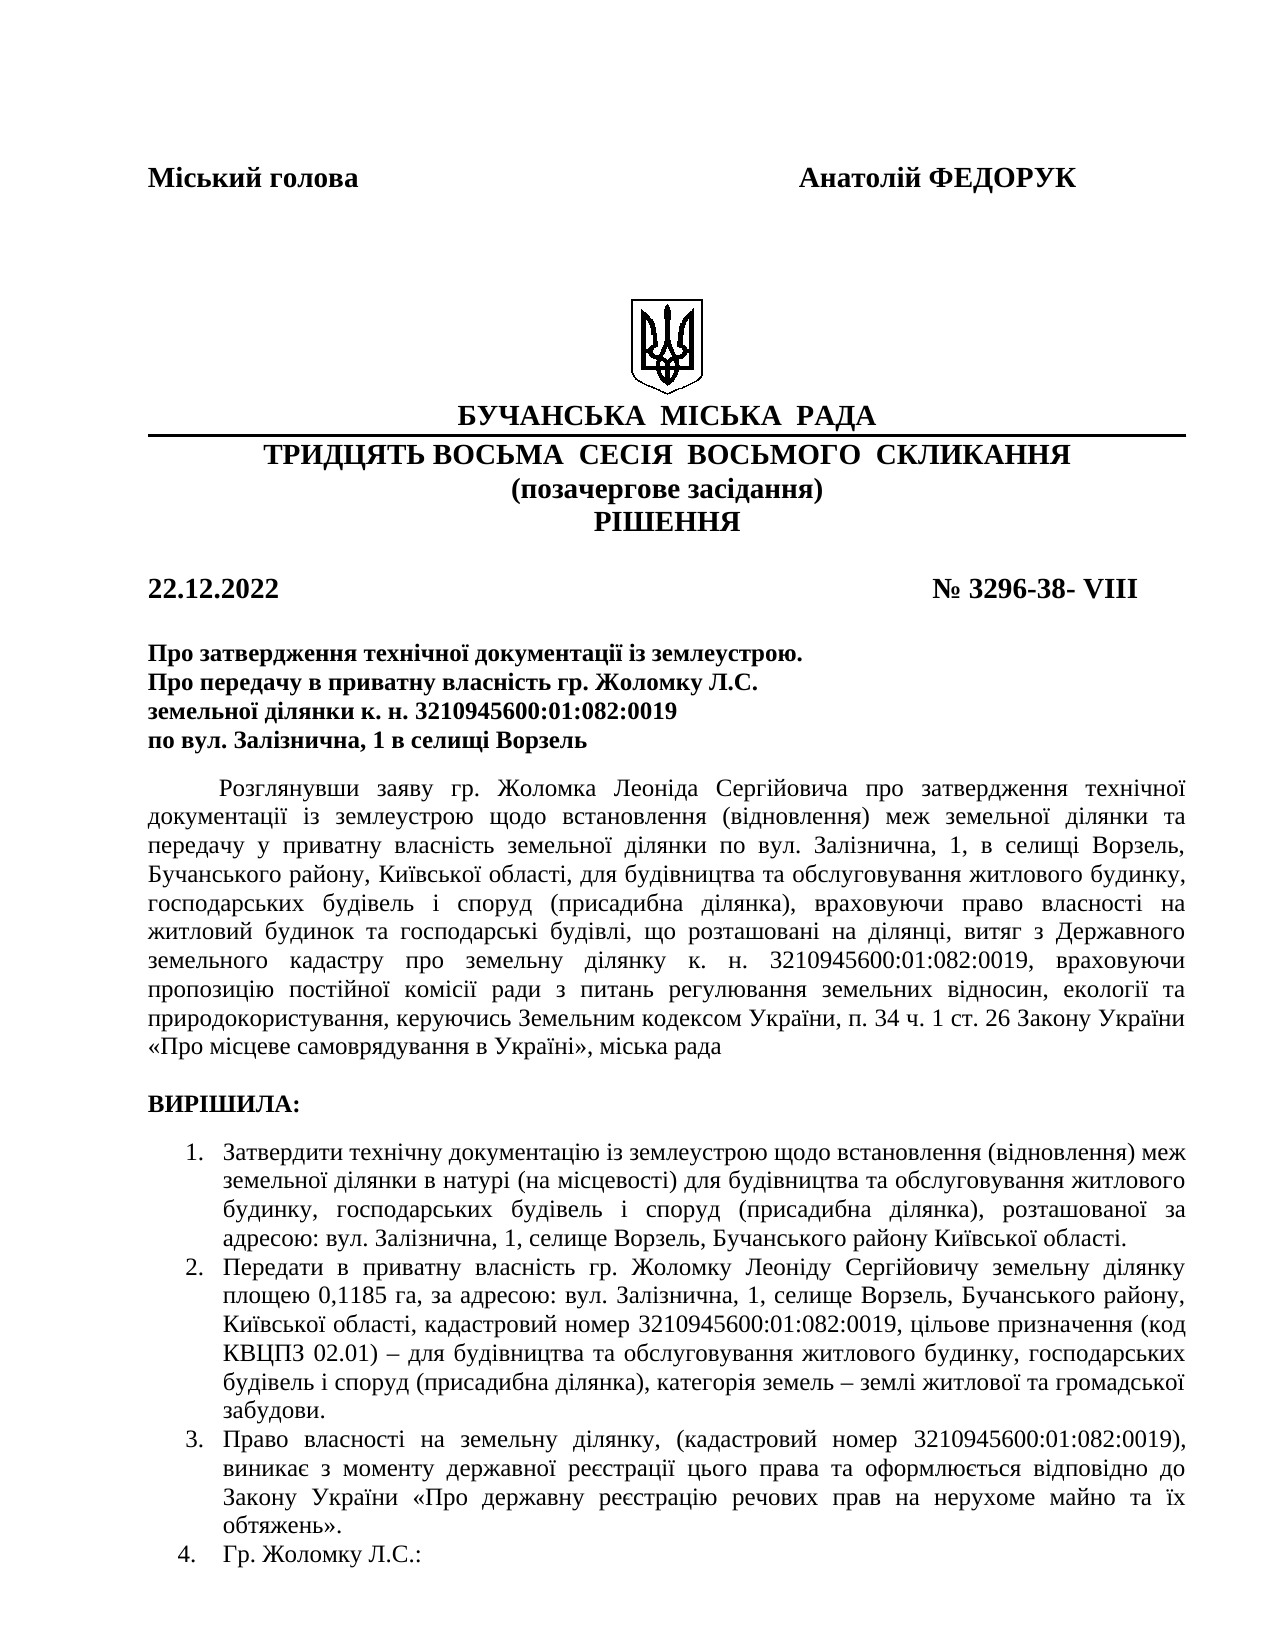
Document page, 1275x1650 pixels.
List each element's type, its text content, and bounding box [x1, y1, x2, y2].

text ТРИДЦЯТЬ ВОСЬМА СЕСІЯ ВОСЬМОГО СКЛИКАННЯ [148, 437, 1186, 471]
text земельної ділянки к. н. 3210945600:01:082:0019 [148, 696, 1186, 725]
text ВИРІШИЛА: [148, 1089, 1186, 1118]
text БУЧАНСЬКА МІСЬКА РАДА [148, 398, 1186, 434]
text по вул. Залізнична, 1 в селищі Ворзель [148, 725, 1186, 753]
text 4. Гр. Жоломку Л.С.: [148, 1539, 1186, 1568]
text 22.12.2022 № 3296-38- VІІІ [148, 571, 1186, 605]
text Про затвердження технічної документації із землеустрою. [148, 638, 1186, 667]
list Передати в приватну власність гр. Жоломку Леоніду Сергійовичу земельну ділянку площею 0,1185 га, за адресою: вул. Залізнична, 1, селище Ворзель, Бучанського району, Київської області, кадастровий номер 3210945600:01:082:0019, цільове призначення (код КВЦПЗ 02.01) – для будівництва та обслуговування житлового будинку, господарських будівель і споруд (присадибна ділянка), категорія земель – землі житлової та громадської забудови. [185, 1252, 1186, 1424]
list Затвердити технічну документацію із землеустрою щодо встановлення (відновлення) меж земельної ділянки в натурі (на місцевості) для будівництва та обслуговування житлового будинку, господарських будівель і споруд (присадибна ділянка), розташованої за адресою: вул. Залізнична, 1, селище Ворзель, Бучанського району Київської області. [185, 1137, 1186, 1252]
text Про передачу в приватну власність гр. Жоломку Л.С. [148, 667, 1186, 696]
list Право власності на земельну ділянку, (кадастровий номер 3210945600:01:082:0019), виникає з моменту державної реєстрації цього права та оформлюється відповідно до Закону України «Про державну реєстрацію речових прав на нерухоме майно та їх обтяжень». [185, 1424, 1186, 1539]
text Міський голова Анатолій ФЕДОРУК [148, 160, 1186, 193]
text Розглянувши заяву гр. Жоломка Леоніда Сергійовича про затвердження технічної документації із землеустрою щодо встановлення (відновлення) меж земельної ділянки та передачу у приватну власність земельної ділянки по вул. Залізнична, 1, в селищі Ворзель, Бучанського району, Київської області, для будівництва та обслуговування житлового будинку, господарських будівель і споруд (присадибна ділянка), враховуючи право власності на житловий будинок та господарські будівлі, що розташовані на ділянці, витяг з Державного земельного кадастру про земельну ділянку к. н. 3210945600:01:082:0019, враховуючи пропозицію постійної комісії ради з питань регулювання земельних відносин, екології та природокористування, керуючись Земельним кодексом України, п. 34 ч. 1 ст. 26 Закону України «Про місцеве самоврядування в Україні», міська рада [148, 773, 1186, 1060]
text РІШЕННЯ [148, 504, 1186, 538]
text (позачергове засідання) [148, 471, 1186, 504]
